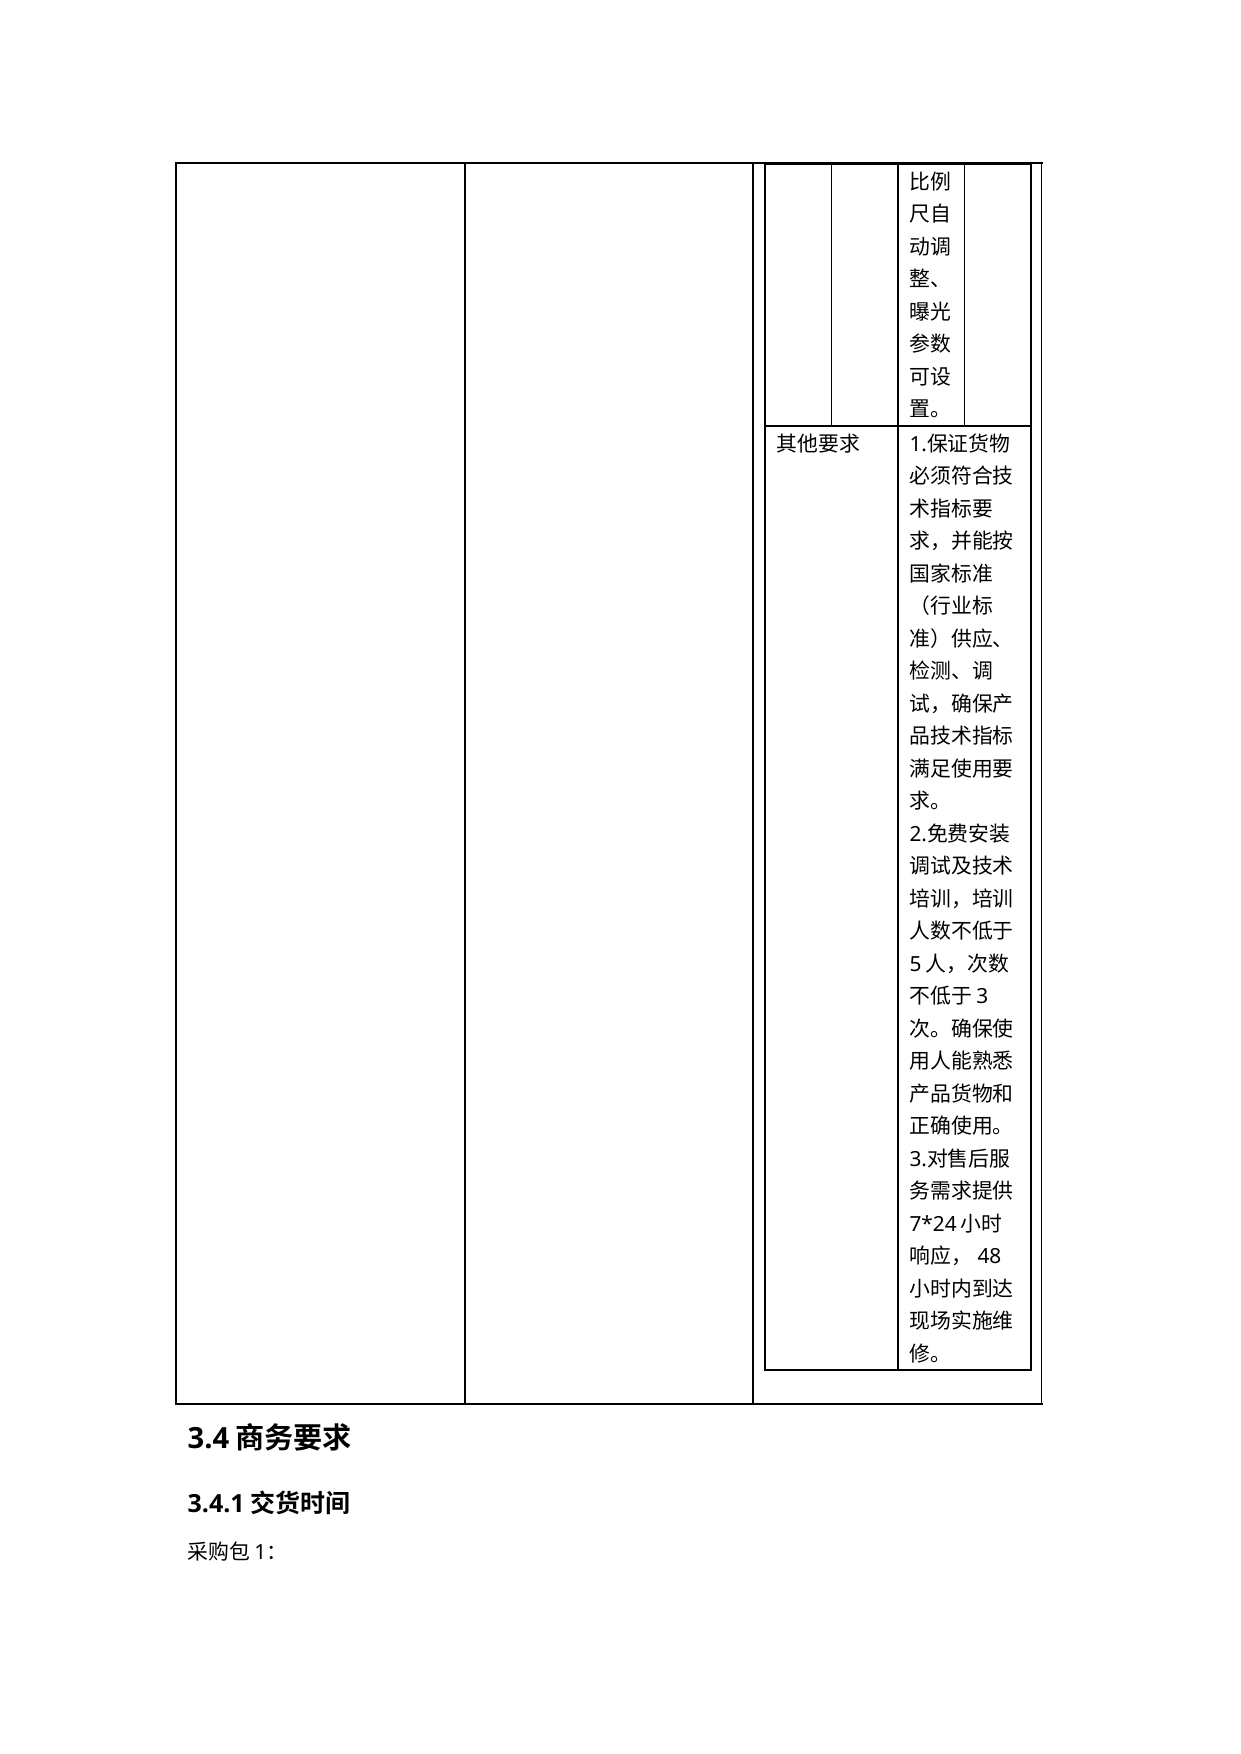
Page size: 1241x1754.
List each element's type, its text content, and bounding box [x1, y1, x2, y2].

text 采购包1： [187, 1535, 1053, 1567]
table_cell [466, 164, 752, 1403]
table_cell 1 [177, 164, 464, 1403]
text 3.4商务要求 [187, 1405, 1053, 1470]
table_cell 一、采购清单 二、参数要求 （一）主要技术参数 （注：所有技术参数均须满足要求，★技术参数必须提供佐证材料（包括但不限于产品彩页、厂家盖章出具的技术白皮书、官网截图等），不满足或未提供佐证材料视为负偏离，按无效文件处理。） （二）技术参数 [754, 164, 1041, 1403]
text 3.4.1交货时间 [187, 1470, 1053, 1535]
